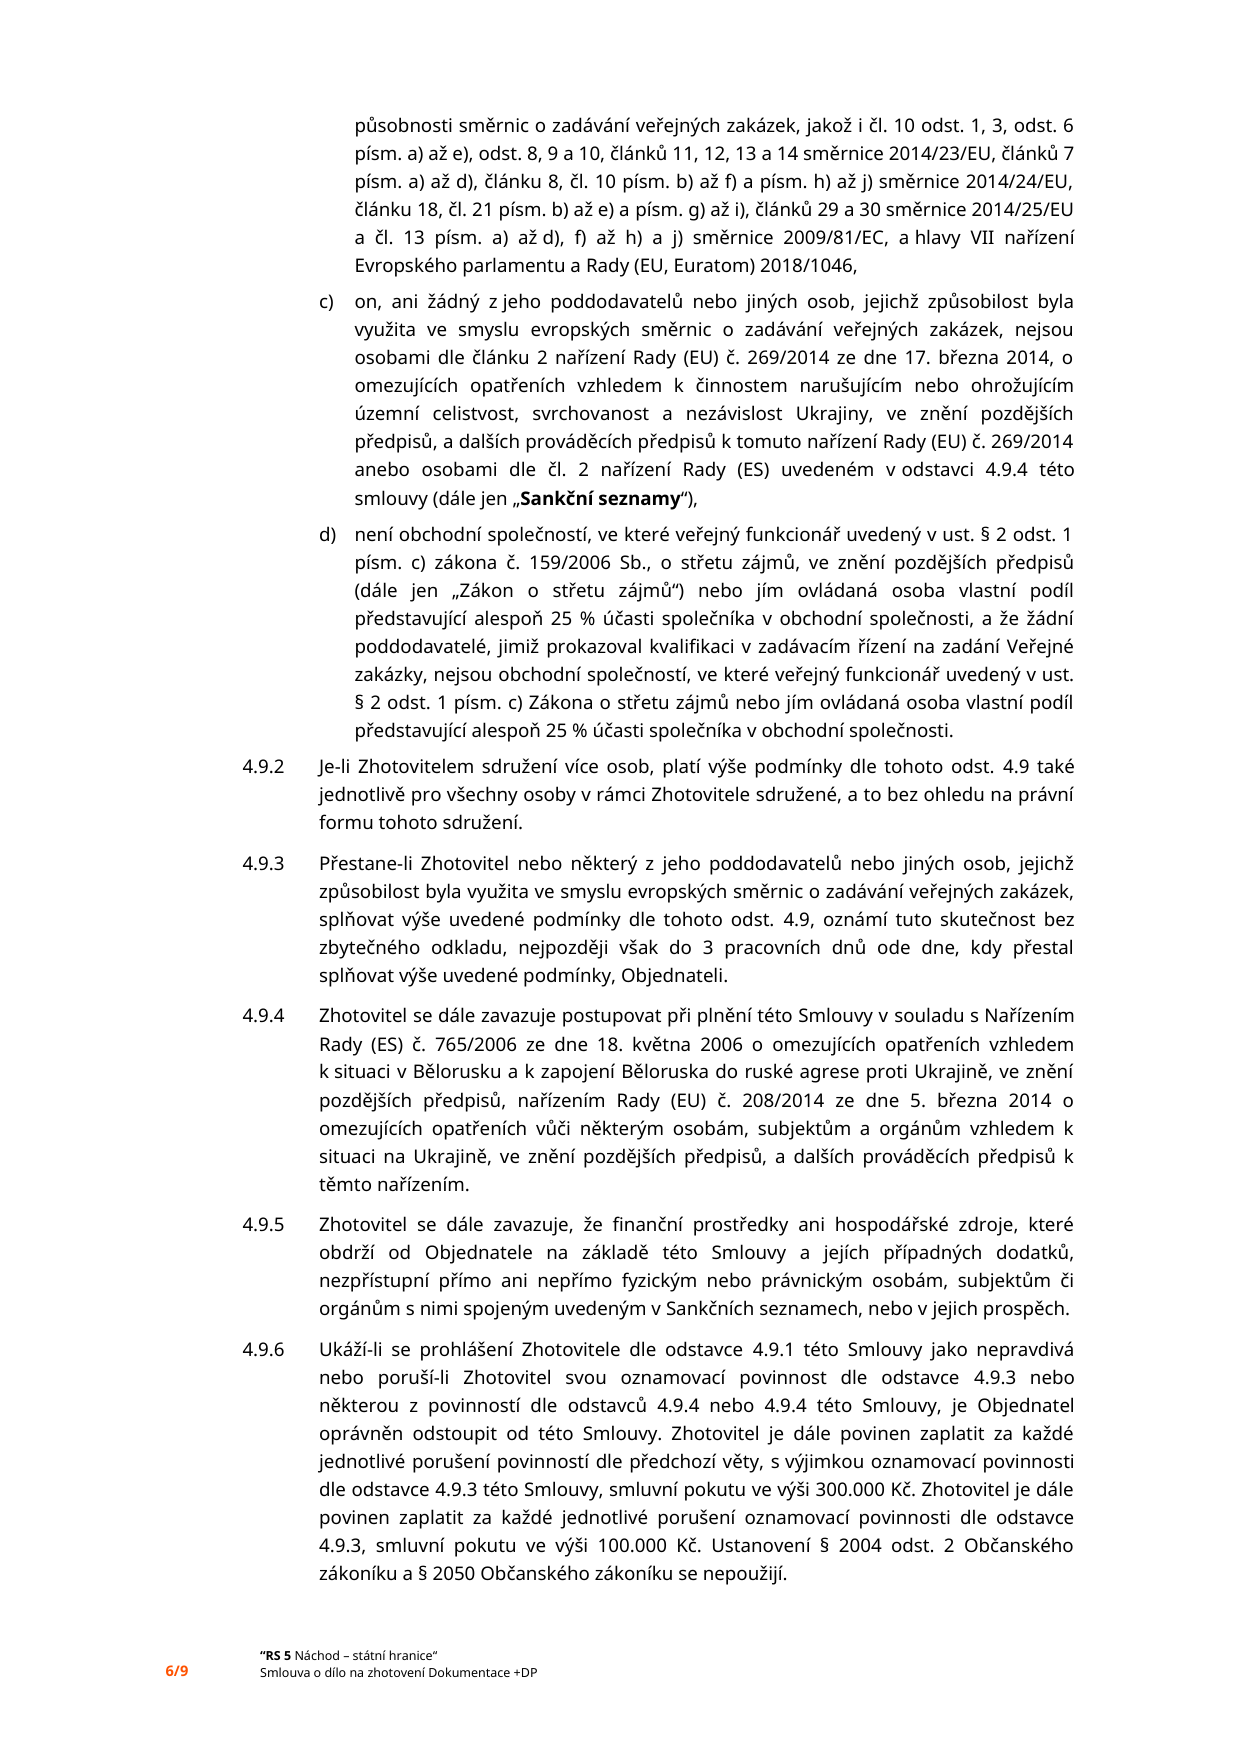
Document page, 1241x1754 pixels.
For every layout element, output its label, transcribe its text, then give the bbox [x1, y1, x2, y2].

text Zhotovitel se dále zavazuje postupovat při plnění této Smlouvy v souladu s Nařízením Rady (ES) č. 765/2006 ze dne 18. května 2006 o omezujících opatřeních vzhledem k situaci v Bělorusku a k zapojení Běloruska do ruské agrese proti Ukrajině, ve znění pozdějších předpisů, nařízením Rady (EU) č. 208/2014 ze dne 5. března 2014 o omezujících opatřeních vůči některým osobám, subjektům a orgánům vzhledem k situaci na Ukrajině, ve znění pozdějších předpisů, a dalších prováděcích předpisů k těmto nařízením. [242, 1003, 1075, 1196]
text Zhotovitel se dále zavazuje, že finanční prostředky ani hospodářské zdroje, které obdrží od Objednatele na základě této Smlouvy a jejích případných dodatků, nezpřístupní přímo ani nepřímo fyzickým nebo právnickým osobám, subjektům či orgánům s nimi spojeným uvedeným v Sankčních seznamech, nebo v jejich prospěch. [242, 1211, 1075, 1321]
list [319, 112, 1075, 278]
list není obchodní společností, ve které veřejný funkcionář uvedený v ust. § 2 odst. 1 písm. c) zákona č. 159/2006 Sb., o střetu zájmů, ve znění pozdějších předpisů (dále jen „Zákon o střetu zájmů“) nebo jím ovládaná osoba vlastní podíl představující alespoň 25 % účasti společníka v obchodní společnosti, a že žádní poddodavatelé, jimiž prokazoval kvalifikaci v zadávacím řízení na zadání Veřejné zakázky, nejsou obchodní společností, ve které veřejný funkcionář uvedený v ust. § 2 odst. 1 písm. c) Zákona o střetu zájmů nebo jím ovládaná osoba vlastní podíl představující alespoň 25 % účasti společníka v obchodní společnosti. [319, 521, 1075, 743]
text Ukáží-li se prohlášení Zhotovitele dle odstavce 4.9.1 této Smlouvy jako nepravdivá nebo poruší-li Zhotovitel svou oznamovací povinnost dle odstavce 4.9.3 nebo některou z povinností dle odstavců 4.9.4 nebo 4.9.5 této Smlouvy, je Objednatel oprávněn odstoupit od této Smlouvy. Zhotovitel je dále povinen zaplatit za každé jednotlivé porušení povinností dle předchozí věty, s výjimkou oznamovací povinnosti dle odstavce 4.9.3 této Smlouvy, smluvní pokutu ve výši 300.000 Kč. Zhotovitel je dále povinen zaplatit za každé jednotlivé porušení oznamovací povinnosti dle odstavce 4.9.3, smluvní pokutu ve výši 100.000 Kč. Ustanovení § 2004 odst. 2 Občanského zákoníku a § 2050 Občanského zákoníku se nepoužijí. [242, 1336, 1075, 1586]
list on, ani žádný z jeho poddodavatelů nebo jiných osob, jejichž způsobilost byla využita ve smyslu evropských směrnic o zadávání veřejných zakázek, nejsou osobami dle článku 2 nařízení Rady (EU) č. 269/2014 ze dne 17. března 2014, o omezujících opatřeních vzhledem k činnostem narušujícím nebo ohrožujícím územní celistvost, svrchovanost a nezávislost Ukrajiny, ve znění pozdějších předpisů, a dalších prováděcích předpisů k tomuto nařízení Rady (EU) č. 269/2014 anebo osobami dle čl. 2 nařízení Rady (ES) uvedeném v odstavci 4.9.4 této smlouvy (dále jen „Sankční seznamy“), [319, 289, 1075, 510]
text Je-li Zhotovitelem sdružení více osob, platí výše podmínky dle tohoto odst. 4.9 také jednotlivě pro všechny osoby v rámci Zhotovitele sdružené, a to bez ohledu na právní formu tohoto sdružení. [242, 754, 1075, 835]
text Přestane-li Zhotovitel nebo některý z jeho poddodavatelů nebo jiných osob, jejichž způsobilost byla využita ve smyslu evropských směrnic o zadávání veřejných zakázek, splňovat výše uvedené podmínky dle tohoto odst. 4.9, oznámí tuto skutečnost bez zbytečného odkladu, nejpozději však do 3 pracovních dnů ode dne, kdy přestal splňovat výše uvedené podmínky, Objednateli. [242, 850, 1075, 988]
